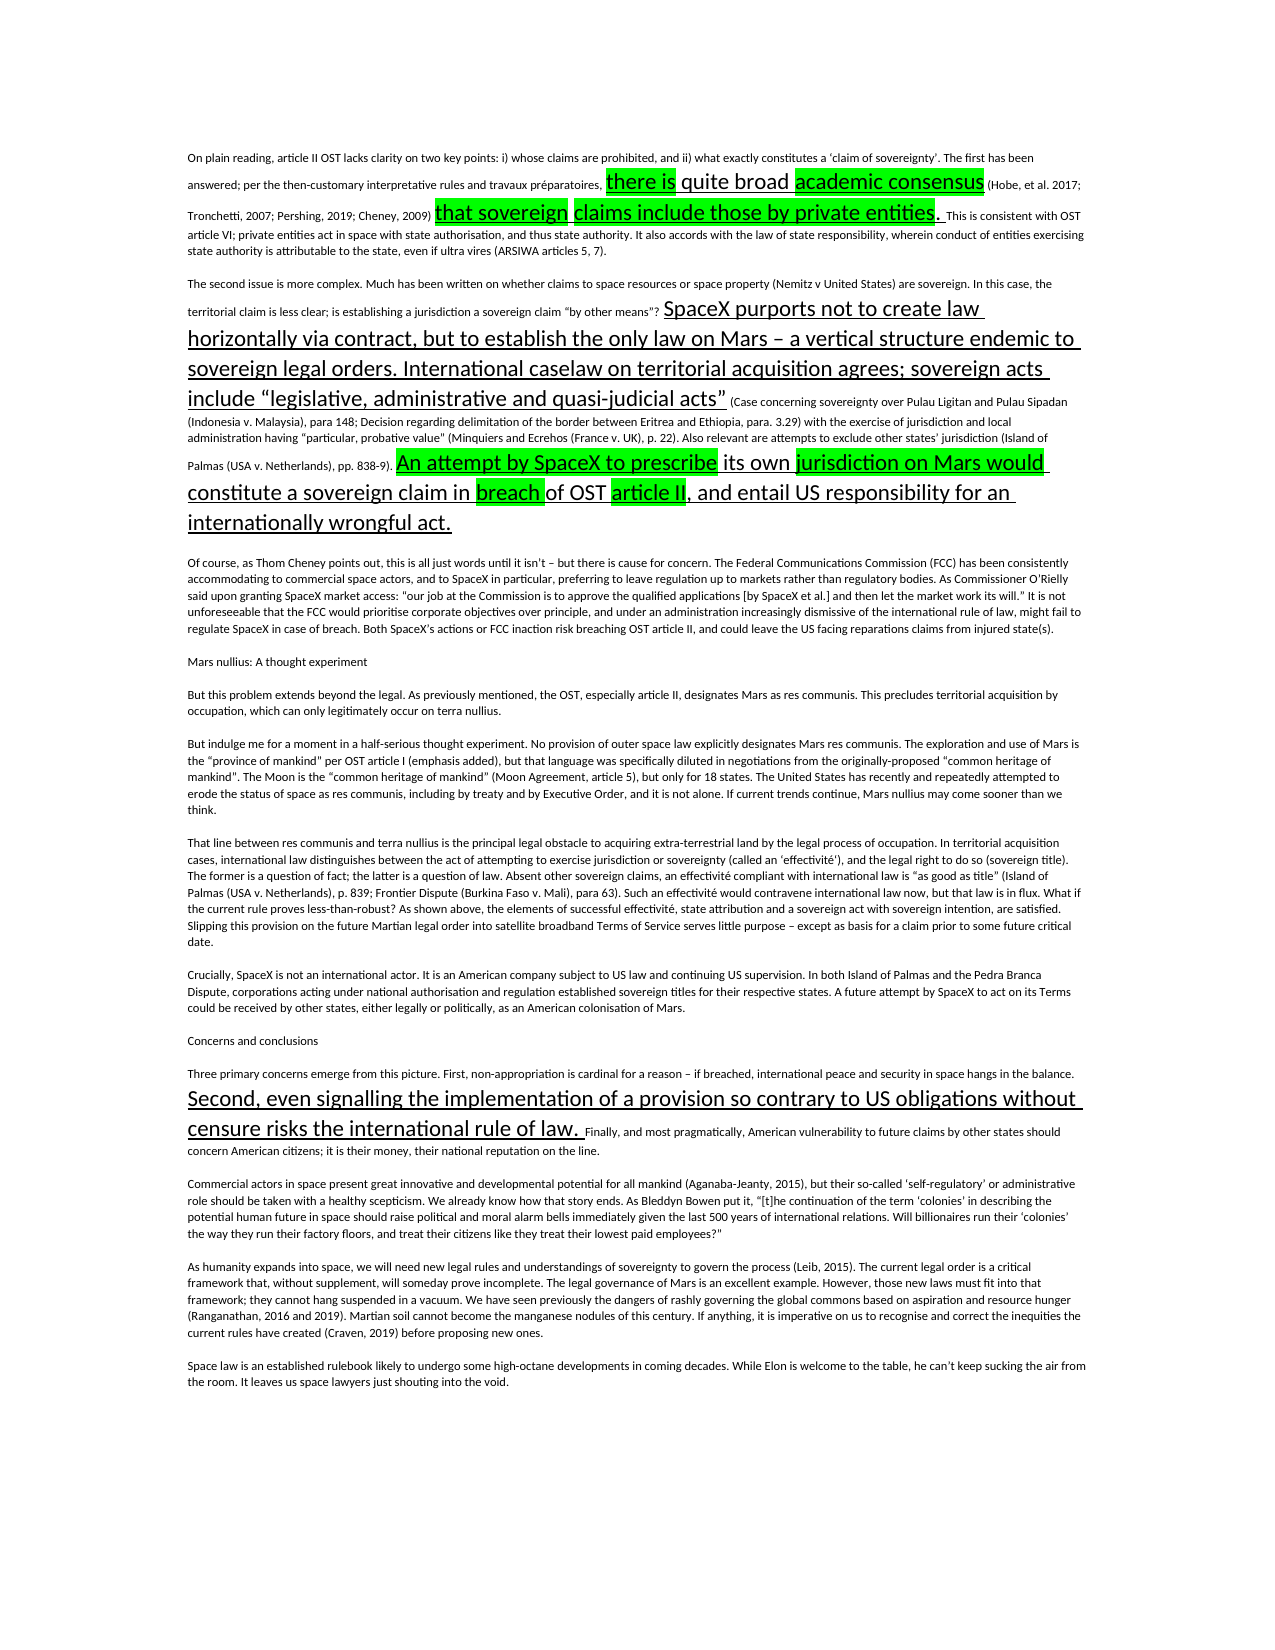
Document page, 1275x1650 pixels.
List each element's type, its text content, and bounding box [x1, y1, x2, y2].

text Space law is an established rulebook likely to undergo some high-octane developments in coming decades. While Elon is welcome to the table, he can’t keep sucking the air from the room. It leaves us space lawyers just shouting into the void. [187, 1358, 1087, 1390]
text But indulge me for a moment in a half-serious thought experiment. No provision of outer space law explicitly designates Mars res communis. The exploration and use of Mars is the “province of mankind” per OST article I (emphasis added), but that language was specifically diluted in negotiations from the originally-proposed “common heritage of mankind”. The Moon is the “common heritage of mankind” (Moon Agreement, article 5), but only for 18 states. The United States has recently and repeatedly attempted to erode the status of space as res communis, including by treaty and by Executive Order, and it is not alone. If current trends continue, Mars nullius may come sooner than we think. [187, 737, 1087, 818]
text On plain reading, article II OST lacks clarity on two key points: i) whose claims are prohibited, and ii) what exactly constitutes a ‘claim of sovereignty’. The first has been answered; per the then-customary interpretative rules and travaux préparatoires, there is quite broad academic consensus (Hobe, et al. 2017; Tronchetti, 2007; Pershing, 2019; Cheney, 2009) that sovereign claims include those by private entities. This is consistent with OST article VI; private entities act in space with state authorisation, and thus state authority. It also accords with the law of state responsibility, wherein conduct of entities exercising state authority is attributable to the state, even if ultra vires (ARSIWA articles 5, 7). [187, 150, 1087, 259]
text The second issue is more complex. Much has been written on whether claims to space resources or space property (Nemitz v United States) are sovereign. In this case, the territorial claim is less clear; is establishing a jurisdiction a sovereign claim “by other means”? SpaceX purports not to create law horizontally via contract, but to establish the only law on Mars – a vertical structure endemic to sovereign legal orders. International caselaw on territorial acquisition agrees; sovereign acts include “legislative, administrative and quasi-judicial acts” (Case concerning sovereignty over Pulau Ligitan and Pulau Sipadan (Indonesia v. Malaysia), para 148; Decision regarding delimitation of the border between Eritrea and Ethiopia, para. 3.29) with the exercise of jurisdiction and local administration having “particular, probative value” (Minquiers and Ecrehos (France v. UK), p. 22). Also relevant are attempts to exclude other states’ jurisdiction (Island of Palmas (USA v. Netherlands), pp. 838-9). An attempt by SpaceX to prescribe its own jurisdiction on Mars would constitute a sovereign claim in breach of OST article II, and entail US responsibility for an internationally wrongful act. [187, 276, 1087, 536]
text Commercial actors in space present great innovative and developmental potential for all mankind (Aganaba-Jeanty, 2015), but their so-called ‘self-regulatory’ or administrative role should be taken with a healthy scepticism. We already know how that story ends. As Bleddyn Bowen put it, “[t]he continuation of the term ‘colonies’ in describing the potential human future in space should raise political and moral alarm bells immediately given the last 500 years of international relations. Will billionaires run their ‘colonies’ the way they run their factory floors, and treat their citizens like they treat their lowest paid employees?” [187, 1177, 1087, 1241]
text Three primary concerns emerge from this picture. First, non-appropriation is cardinal for a reason – if breached, international peace and security in space hangs in the balance. Second, even signalling the implementation of a provision so contrary to US obligations without censure risks the international rule of law. Finally, and most pragmatically, American vulnerability to future claims by other states should concern American citizens; it is their money, their national reputation on the line. [187, 1067, 1087, 1159]
text Of course, as Thom Cheney points out, this is all just words until it isn’t – but there is cause for concern. The Federal Communications Commission (FCC) has been consistently accommodating to commercial space actors, and to SpaceX in particular, preferring to leave regulation up to markets rather than regulatory bodies. As Commissioner O’Rielly said upon granting SpaceX market access: “our job at the Commission is to approve the qualified applications [by SpaceX et al.] and then let the market work its will.” It is not unforeseeable that the FCC would prioritise corporate objectives over principle, and under an administration increasingly dismissive of the international rule of law, might fail to regulate SpaceX in case of breach. Both SpaceX’s actions or FCC inaction risk breaching OST article II, and could leave the US facing reparations claims from injured state(s). [187, 555, 1087, 636]
text That line between res communis and terra nullius is the principal legal obstacle to acquiring extra-terrestrial land by the legal process of occupation. In territorial acquisition cases, international law distinguishes between the act of attempting to exercise jurisdiction or sovereignty (called an ‘effectivité‘), and the legal right to do so (sovereign title). The former is a question of fact; the latter is a question of law. Absent other sovereign claims, an effectivité compliant with international law is “as good as title” (Island of Palmas (USA v. Netherlands), p. 839; Frontier Dispute (Burkina Faso v. Mali), para 63). Such an effectivité would contravene international law now, but that law is in flux. What if the current rule proves less-than-robust? As shown above, the elements of successful effectivité, state attribution and a sovereign act with sovereign intention, are satisfied. Slipping this provision on the future Martian legal order into satellite broadband Terms of Service serves little purpose – except as basis for a claim prior to some future critical date. [187, 836, 1087, 950]
text As humanity expands into space, we will need new legal rules and understandings of sovereignty to govern the process (Leib, 2015). The current legal order is a critical framework that, without supplement, will someday prove incomplete. The legal governance of Mars is an excellent example. However, those new laws must fit into that framework; they cannot hang suspended in a vacuum. We have seen previously the dangers of rashly governing the global commons based on aspiration and resource hunger (Ranganathan, 2016 and 2019). Martian soil cannot become the manganese nodules of this century. If anything, it is imperative on us to recognise and correct the inequities the current rules have created (Craven, 2019) before proposing new ones. [187, 1259, 1087, 1340]
text Concerns and conclusions [187, 1033, 1087, 1049]
text But this problem extends beyond the legal. As previously mentioned, the OST, especially article II, designates Mars as res communis. This precludes territorial acquisition by occupation, which can only legitimately occur on terra nullius. [187, 687, 1087, 719]
text Crucially, SpaceX is not an international actor. It is an American company subject to US law and continuing US supervision. In both Island of Palmas and the Pedra Branca Dispute, corporations acting under national authorisation and regulation established sovereign titles for their respective states. A future attempt by SpaceX to act on its Terms could be received by other states, either legally or politically, as an American colonisation of Mars. [187, 967, 1087, 1016]
text Mars nullius: A thought experiment [187, 654, 1087, 669]
